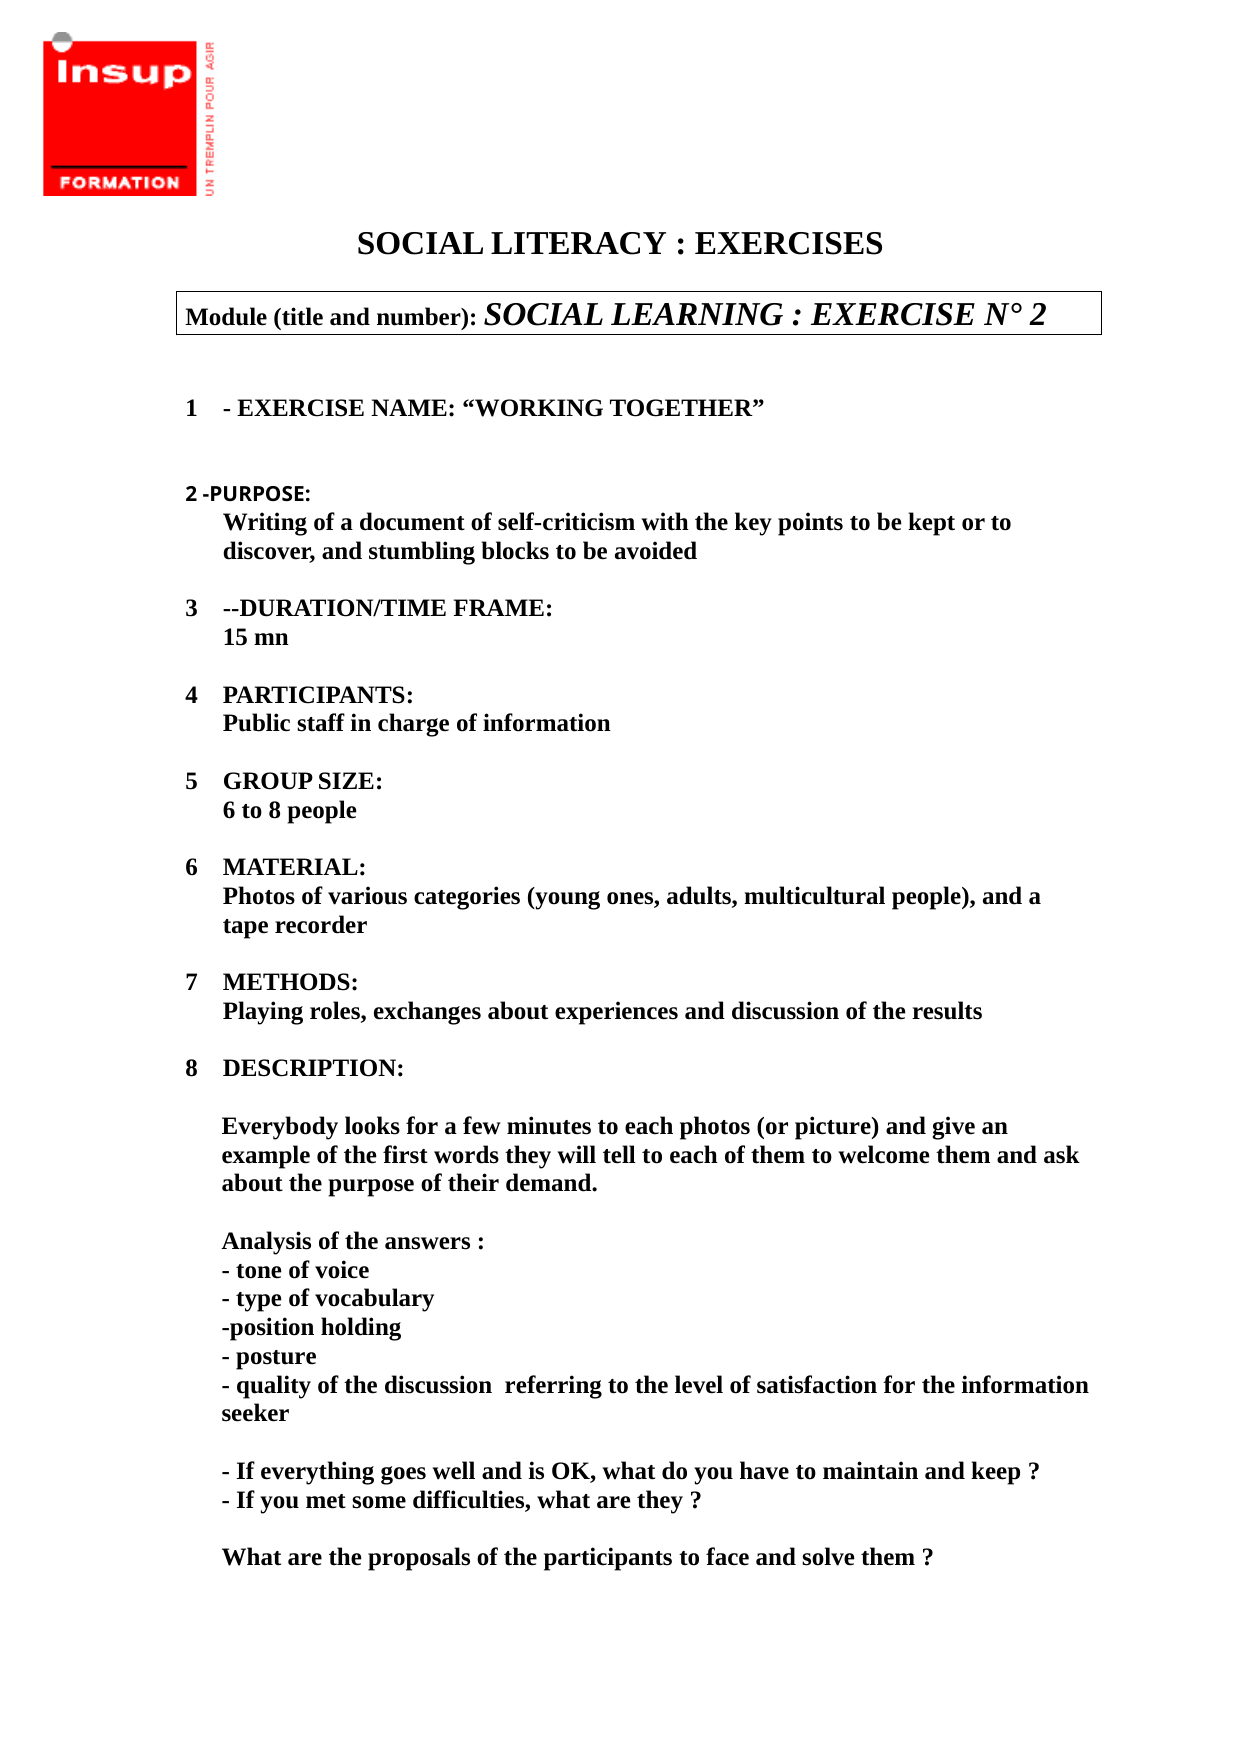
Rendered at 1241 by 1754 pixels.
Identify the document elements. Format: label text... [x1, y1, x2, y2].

text - If you met some difficulties, what are they ? [148, 1485, 1093, 1513]
text - type of vocabulary [221, 1283, 1093, 1312]
text SOCIAL LITERACY : EXERCISES [148, 224, 1093, 262]
list --Duration/Time frame: [185, 593, 1093, 622]
list Description: [185, 1053, 1093, 1082]
text Module (title and number): Social Learning : exercise n° 2 [177, 292, 1101, 334]
list 15 mn [223, 622, 1093, 651]
list Writing of a document of self-criticism with the key points to be kept or to discover, and stumbling blocks to be avoided [223, 507, 1093, 565]
text Everybody looks for a few minutes to each photos (or picture) and give an example of the first words they will tell to each of them to welcome them and ask about the purpose of their demand. [221, 1111, 1093, 1197]
text - posture [148, 1341, 1093, 1370]
list Playing roles, exchanges about experiences and discussion of the results [223, 996, 1093, 1025]
list Public staff in charge of information [223, 708, 1093, 737]
list - Exercise name: “Working together” [185, 393, 1093, 422]
text - If everything goes well and is OK, what do you have to maintain and keep ? [148, 1456, 1093, 1485]
text Analysis of the answers : [148, 1226, 1093, 1255]
list Group size: [185, 766, 1093, 795]
text - tone of voice [148, 1255, 1093, 1283]
list Participants: [185, 680, 1093, 708]
list 6 to 8 people [223, 795, 1093, 823]
list Photos of various categories (young ones, adults, multicultural people), and a tape recorder [223, 881, 1093, 938]
text -position holding [221, 1312, 1093, 1341]
text - quality of the discussion referring to the level of satisfaction for the information seeker [221, 1370, 1093, 1427]
text What are the proposals of the participants to face and solve them ? [148, 1542, 1093, 1571]
picture [43, 32, 214, 196]
list Methods: [185, 967, 1093, 996]
text 2 -Purpose: [185, 479, 1093, 507]
list Material: [185, 852, 1093, 881]
